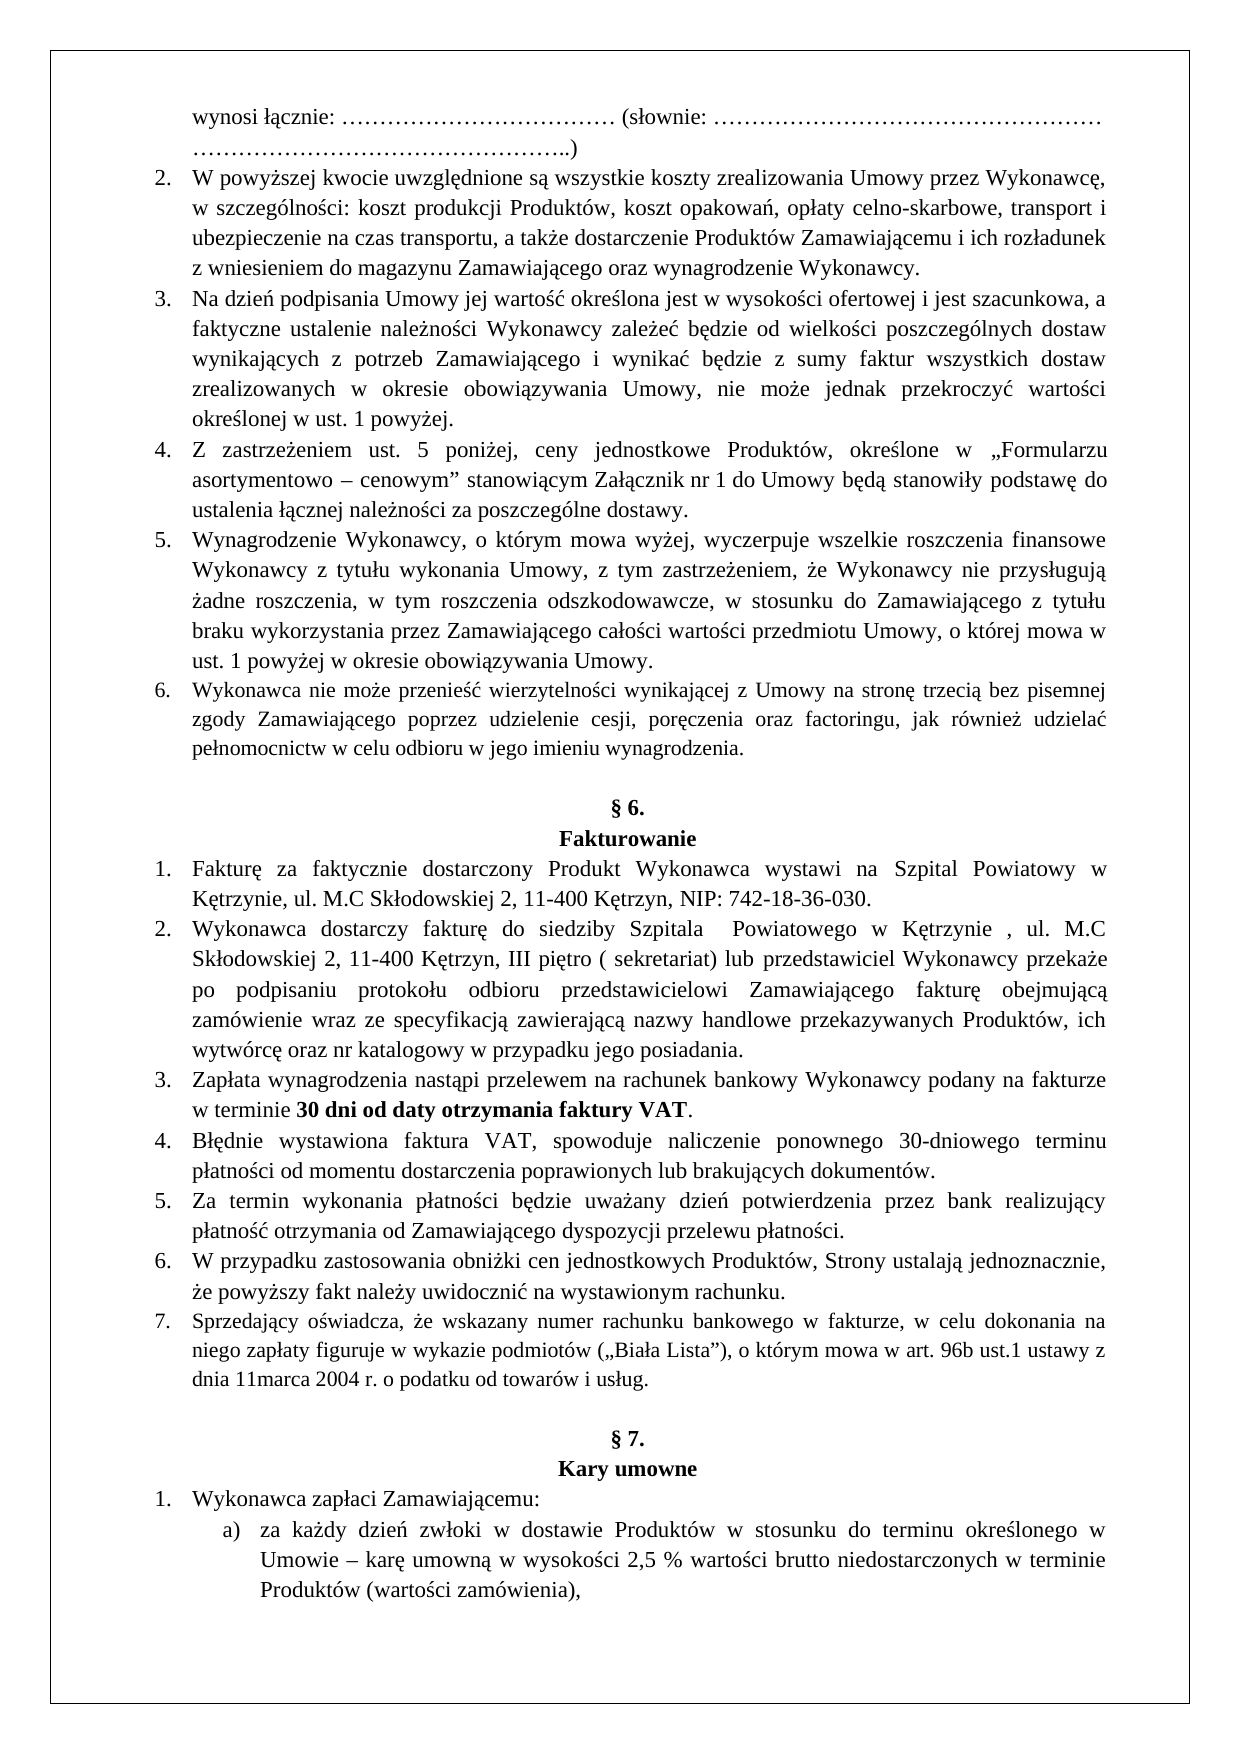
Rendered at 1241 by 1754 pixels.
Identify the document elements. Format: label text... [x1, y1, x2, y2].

text Fakturowanie [147, 825, 1108, 851]
list Na dzień podpisania Umowy jej wartość określona jest w wysokości ofertowej i jest szacunkowa, a faktyczne ustalenie należności Wykonawcy zależeć będzie od wielkości poszczególnych dostaw wynikających z potrzeb Zamawiającego i wynikać będzie z sumy faktur wszystkich dostaw zrealizowanych w okresie obowiązywania Umowy, nie może jednak przekroczyć wartości określonej w ust. 1 powyżej. [154, 285, 1108, 432]
text § 6. [147, 794, 1108, 821]
list Wykonawca nie może przenieść wierzytelności wynikającej z Umowy na stronę trzecią bez pisemnej zgody Zamawiającego poprzez udzielenie cesji, poręczenia oraz factoringu, jak również udzielać pełnomocnictw w celu odbioru w jego imieniu wynagrodzenia. [154, 677, 1108, 761]
list W powyższej kwocie uwzględnione są wszystkie koszty zrealizowania Umowy przez Wykonawcę, w szczególności: koszt produkcji Produktów, koszt opakowań, opłaty celno-skarbowe, transport i ubezpieczenie na czas transportu, a także dostarczenie Produktów Zamawiającemu i ich rozładunek z wniesieniem do magazynu Zamawiającego oraz wynagrodzenie Wykonawcy. [154, 164, 1108, 281]
list Wykonawca dostarczy fakturę do siedziby Szpitala Powiatowego w Kętrzynie , ul. M.C Skłodowskiej 2, 11-400 Kętrzyn, III piętro ( sekretariat) lub przedstawiciel Wykonawcy przekaże po podpisaniu protokołu odbioru przedstawicielowi Zamawiającego fakturę obejmującą zamówienie wraz ze specyfikacją zawierającą nazwy handlowe przekazywanych Produktów, ich wytwórcę oraz nr katalogowy w przypadku jego posiadania. [154, 915, 1108, 1062]
text Kary umowne [147, 1455, 1108, 1482]
list Sprzedający oświadcza, że wskazany numer rachunku bankowego w fakturze, w celu dokonania na niego zapłaty figuruje w wykazie podmiotów („Biała Lista”), o którym mowa w art. 96b ust.1 ustawy z dnia 11marca 2004 r. o podatku od towarów i usług. [154, 1308, 1108, 1391]
list Wykonawca zapłaci Zamawiającemu: [154, 1486, 1108, 1512]
list Zapłata wynagrodzenia nastąpi przelewem na rachunek bankowy Wykonawcy podany na fakturze w terminie 30 dni od daty otrzymania faktury VAT. [154, 1066, 1108, 1123]
list W przypadku zastosowania obniżki cen jednostkowych Produktów, Strony ustalają jednoznacznie, że powyższy fakt należy uwidocznić na wystawionym rachunku. [154, 1248, 1108, 1304]
list Za termin wykonania płatności będzie uważany dzień potwierdzenia przez bank realizujący płatność otrzymania od Zamawiającego dyspozycji przelewu płatności. [154, 1187, 1108, 1244]
list Wynagrodzenie Wykonawcy, o którym mowa wyżej, wyczerpuje wszelkie roszczenia finansowe Wykonawcy z tytułu wykonania Umowy, z tym zastrzeżeniem, że Wykonawcy nie przysługują żadne roszczenia, w tym roszczenia odszkodowawcze, w stosunku do Zamawiającego z tytułu braku wykorzystania przez Zamawiającego całości wartości przedmiotu Umowy, o której mowa w ust. 1 powyżej w okresie obowiązywania Umowy. [154, 526, 1108, 673]
list Z zastrzeżeniem ust. 5 poniżej, ceny jednostkowe Produktów, określone w „Formularzu asortymentowo – cenowym” stanowiącym Załącznik nr 1 do Umowy będą stanowiły podstawę do ustalenia łącznej należności za poszczególne dostawy. [154, 436, 1108, 522]
list Fakturę za faktycznie dostarczony Produkt Wykonawca wystawi na Szpital Powiatowy w Kętrzynie, ul. M.C Skłodowskiej 2, 11-400 Kętrzyn, NIP: 742-18-36-030. [154, 855, 1108, 911]
list Błędnie wystawiona faktura VAT, spowoduje naliczenie ponownego 30-dniowego terminu płatności od momentu dostarczenia poprawionych lub brakujących dokumentów. [154, 1127, 1108, 1183]
text § 7. [147, 1425, 1108, 1451]
list za każdy dzień zwłoki w dostawie Produktów w stosunku do terminu określonego w Umowie – karę umowną w wysokości 2,5 % wartości brutto niedostarczonych w terminie Produktów (wartości zamówienia), [222, 1516, 1108, 1602]
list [154, 103, 1107, 160]
